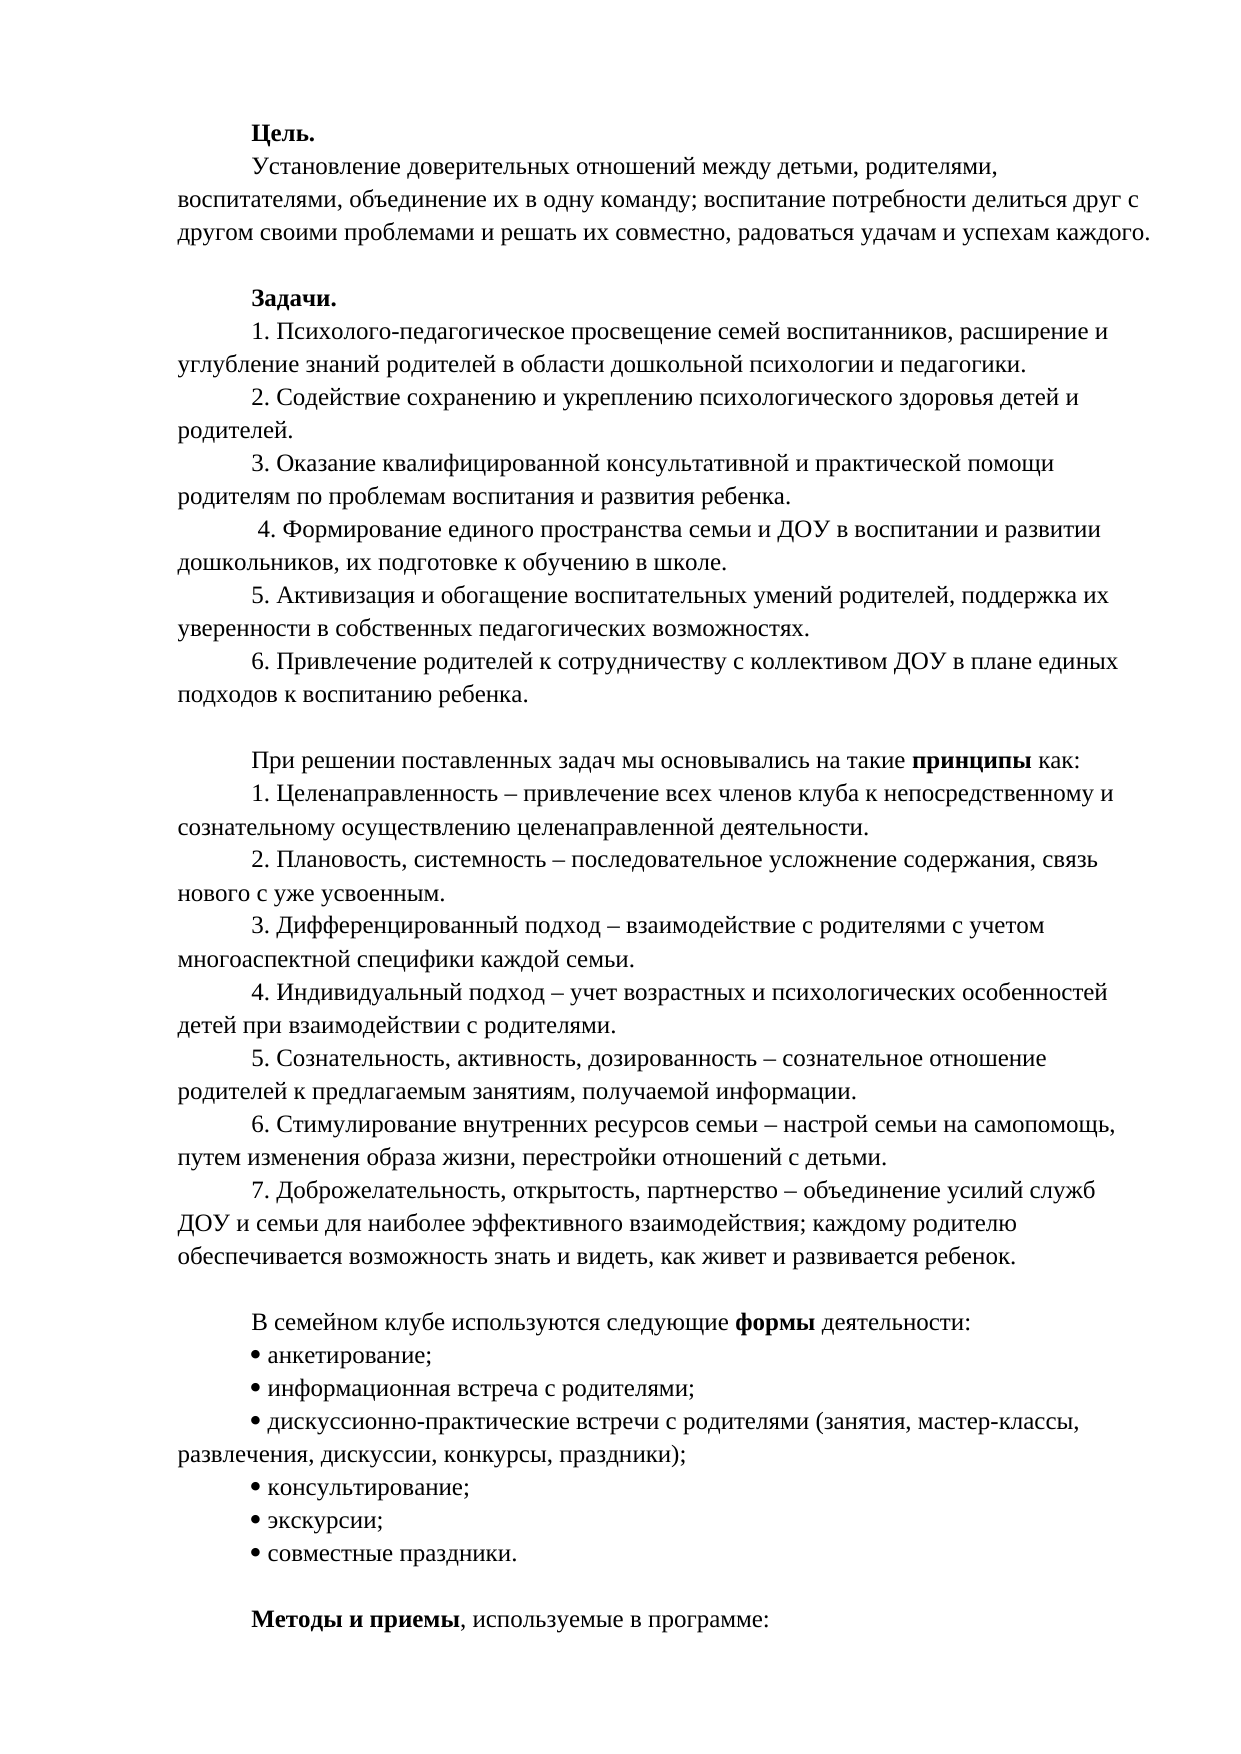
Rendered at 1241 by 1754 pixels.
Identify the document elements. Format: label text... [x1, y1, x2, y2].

text 5. Активизация и обогащение воспитательных умений родителей, поддержка их уверенности в собственных педагогических возможностях. [177, 580, 1152, 642]
text 4. Формирование единого пространства семьи и ДОУ в воспитании и развитии дошкольников, их подготовке к обучению в школе. [177, 514, 1152, 576]
text Задачи. [177, 283, 1152, 312]
text Методы и приемы, используемые в программе: [177, 1604, 1152, 1633]
text 5. Сознательность, активность, дозированность – сознательное отношение родителей к предлагаемым занятиям, получаемой информации. [177, 1043, 1152, 1104]
text 6. Привлечение родителей к сотрудничеству с коллективом ДОУ в плане единых подходов к воспитанию ребенка. [177, 646, 1152, 708]
text экскурсии; [177, 1505, 1152, 1534]
text 6. Стимулирование внутренних ресурсов семьи – настрой семьи на самопомощь, путем изменения образа жизни, перестройки отношений с детьми. [177, 1109, 1152, 1171]
text При решении поставленных задач мы основывались на такие принципы как: [177, 746, 1152, 774]
text Установление доверительных отношений между детьми, родителями, воспитателями, объединение их в одну команду; воспитание потребности делиться друг с другом своими проблемами и решать их совместно, радоваться удачам и успехам каждого. [177, 151, 1152, 246]
text 3. Дифференцированный подход – взаимодействие с родителями с учетом многоаспектной специфики каждой семьи. [177, 911, 1152, 972]
text Цель. [177, 118, 1152, 147]
text 1. Психолого-педагогическое просвещение семей воспитанников, расширение и углубление знаний родителей в области дошкольной психологии и педагогики. [177, 316, 1152, 378]
text информационная встреча с родителями; [177, 1373, 1152, 1402]
text 3. Оказание квалифицированной консультативной и практической помощи родителям по проблемам воспитания и развития ребенка. [177, 448, 1152, 510]
text 7. Доброжелательность, открытость, партнерство – объединение усилий служб ДОУ и семьи для наиболее эффективного взаимодействия; каждому родителю обеспечивается возможность знать и видеть, как живет и развивается ребенок. [177, 1175, 1152, 1269]
text 2. Плановость, системность – последовательное усложнение содержания, связь нового с уже усвоенным. [177, 844, 1152, 906]
text анкетирование; [177, 1340, 1152, 1369]
text 4. Индивидуальный подход – учет возрастных и психологических особенностей детей при взаимодействии с родителями. [177, 977, 1152, 1038]
text 2. Содействие сохранению и укреплению психологического здоровья детей и родителей. [177, 382, 1152, 444]
text консультирование; [177, 1472, 1152, 1501]
text дискуссионно-практические встречи с родителями (занятия, мастер-классы, развлечения, дискуссии, конкурсы, праздники); [177, 1406, 1152, 1468]
text совместные праздники. [177, 1538, 1152, 1567]
text В семейном клубе используются следующие формы деятельности: [177, 1307, 1152, 1336]
text 1. Целенаправленность – привлечение всех членов клуба к непосредственному и сознательному осуществлению целенаправленной деятельности. [177, 778, 1152, 840]
